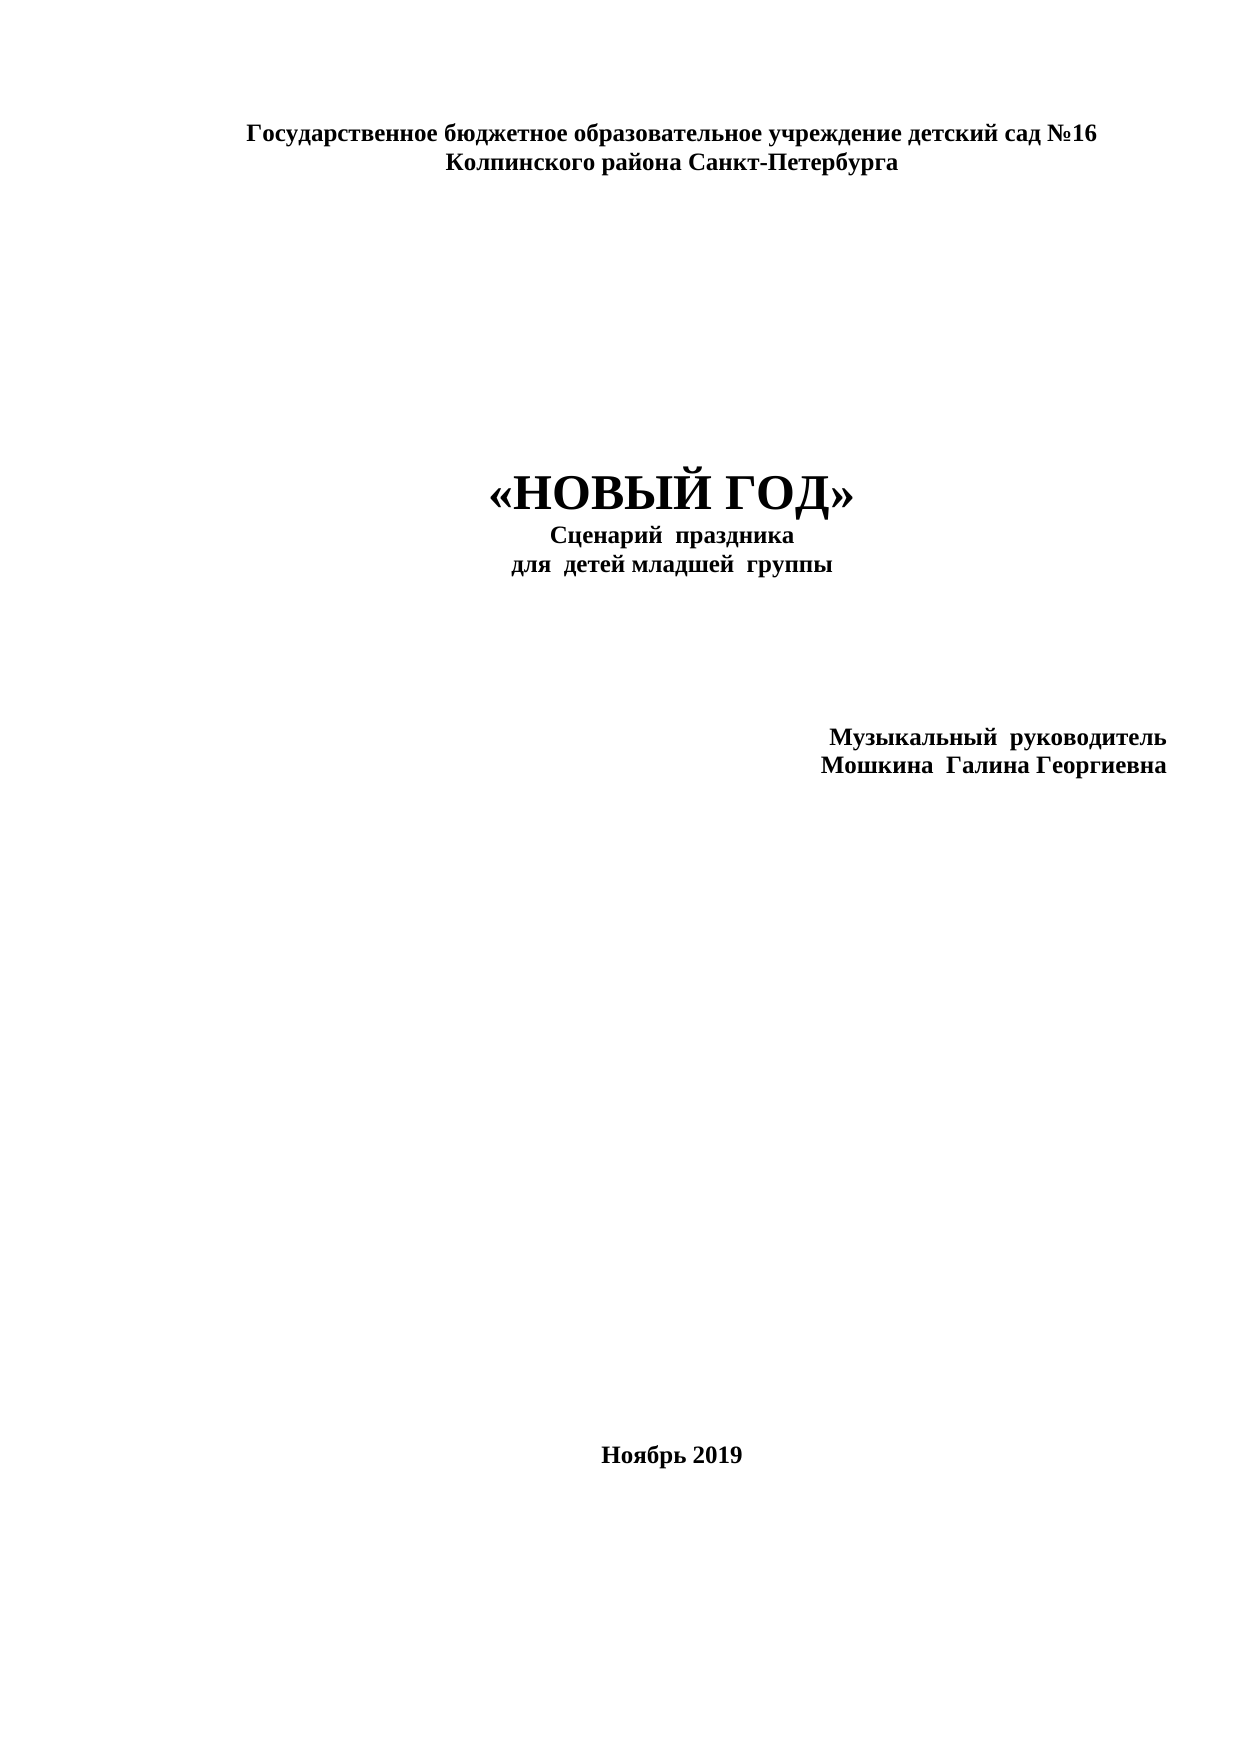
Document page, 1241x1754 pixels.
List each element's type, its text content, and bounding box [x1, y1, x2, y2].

text Колпинского района Санкт-Петербурга [177, 147, 1167, 176]
text Музыкальный руководитель [177, 722, 1167, 751]
text Ноябрь 2019 [177, 1441, 1167, 1469]
text Мошкина Галина Георгиевна [177, 751, 1167, 779]
text для детей младшей группы [177, 549, 1167, 578]
text «НОВЫЙ ГОД» [177, 463, 1167, 521]
text Государственное бюджетное образовательное учреждение детский сад №16 [177, 118, 1167, 147]
text Сценарий праздника [177, 521, 1167, 549]
